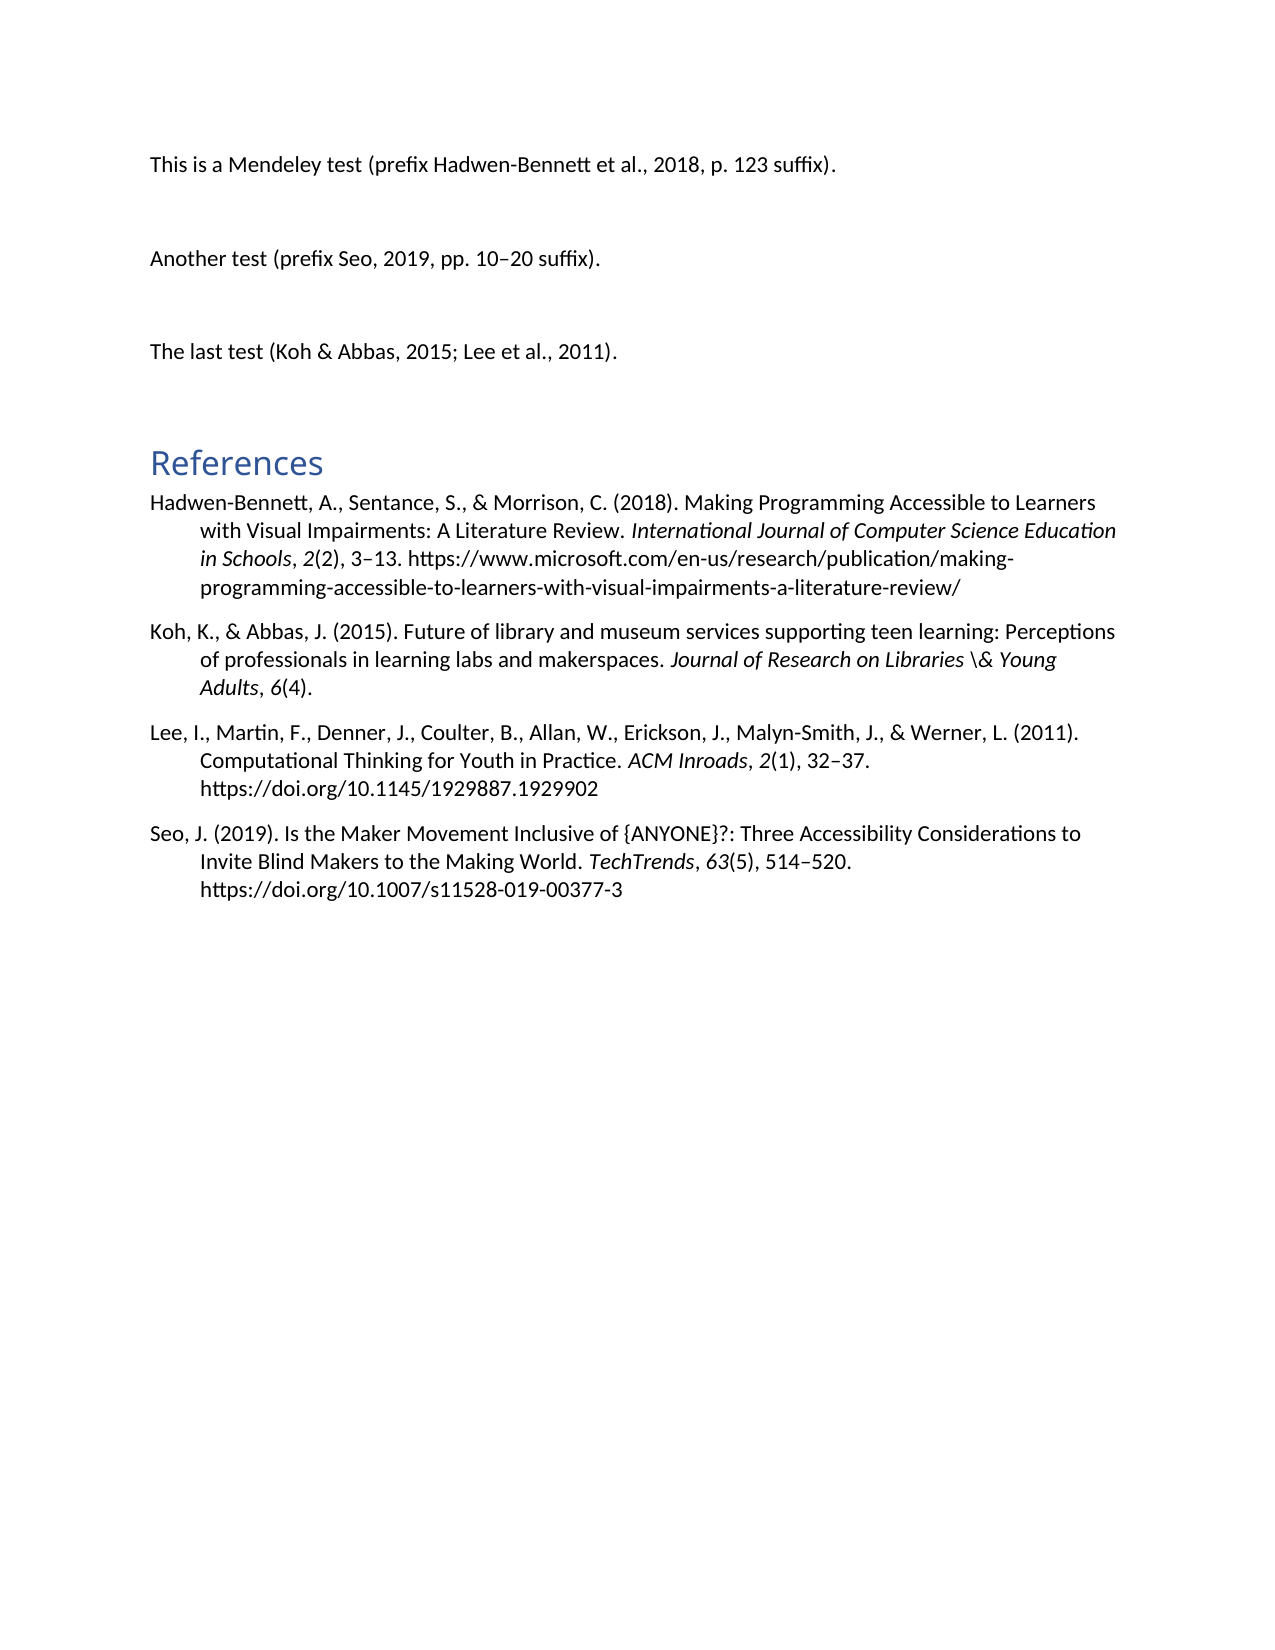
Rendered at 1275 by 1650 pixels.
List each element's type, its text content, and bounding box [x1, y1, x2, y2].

text Koh, K., & Abbas, J. (2015). Future of library and museum services supporting teen learning: Perceptions of professionals in learning labs and makerspaces. Journal of Research on Libraries \& Young Adults, 6(4). [150, 617, 1125, 701]
text Seo, J. (2019). Is the Maker Movement Inclusive of {ANYONE}?: Three Accessibility Considerations to Invite Blind Makers to the Making World. TechTrends, 63(5), 514–520. https://doi.org/10.1007/s11528-019-00377-3 [150, 819, 1125, 903]
text The last test (Koh & Abbas, 2015; Lee et al., 2011). [150, 337, 1125, 366]
text Lee, I., Martin, F., Denner, J., Coulter, B., Allan, W., Erickson, J., Malyn-Smith, J., & Werner, L. (2011). Computational Thinking for Youth in Practice. ACM Inroads, 2(1), 32–37. https://doi.org/10.1145/1929887.1929902 [150, 718, 1125, 802]
text Another test (prefix Seo, 2019, pp. 10–20 suffix). [150, 244, 1125, 272]
subtitle References [150, 439, 1125, 485]
text This is a Mendeley test (prefix Hadwen-Bennett et al., 2018, p. 123 suffix). [150, 150, 1125, 178]
text Hadwen-Bennett, A., Sentance, S., & Morrison, C. (2018). Making Programming Accessible to Learners with Visual Impairments: A Literature Review. International Journal of Computer Science Education in Schools, 2(2), 3–13. https://www.microsoft.com/en-us/research/publication/making-programming-accessible-to-learners-with-visual-impairments-a-literature-review/ [150, 488, 1125, 601]
